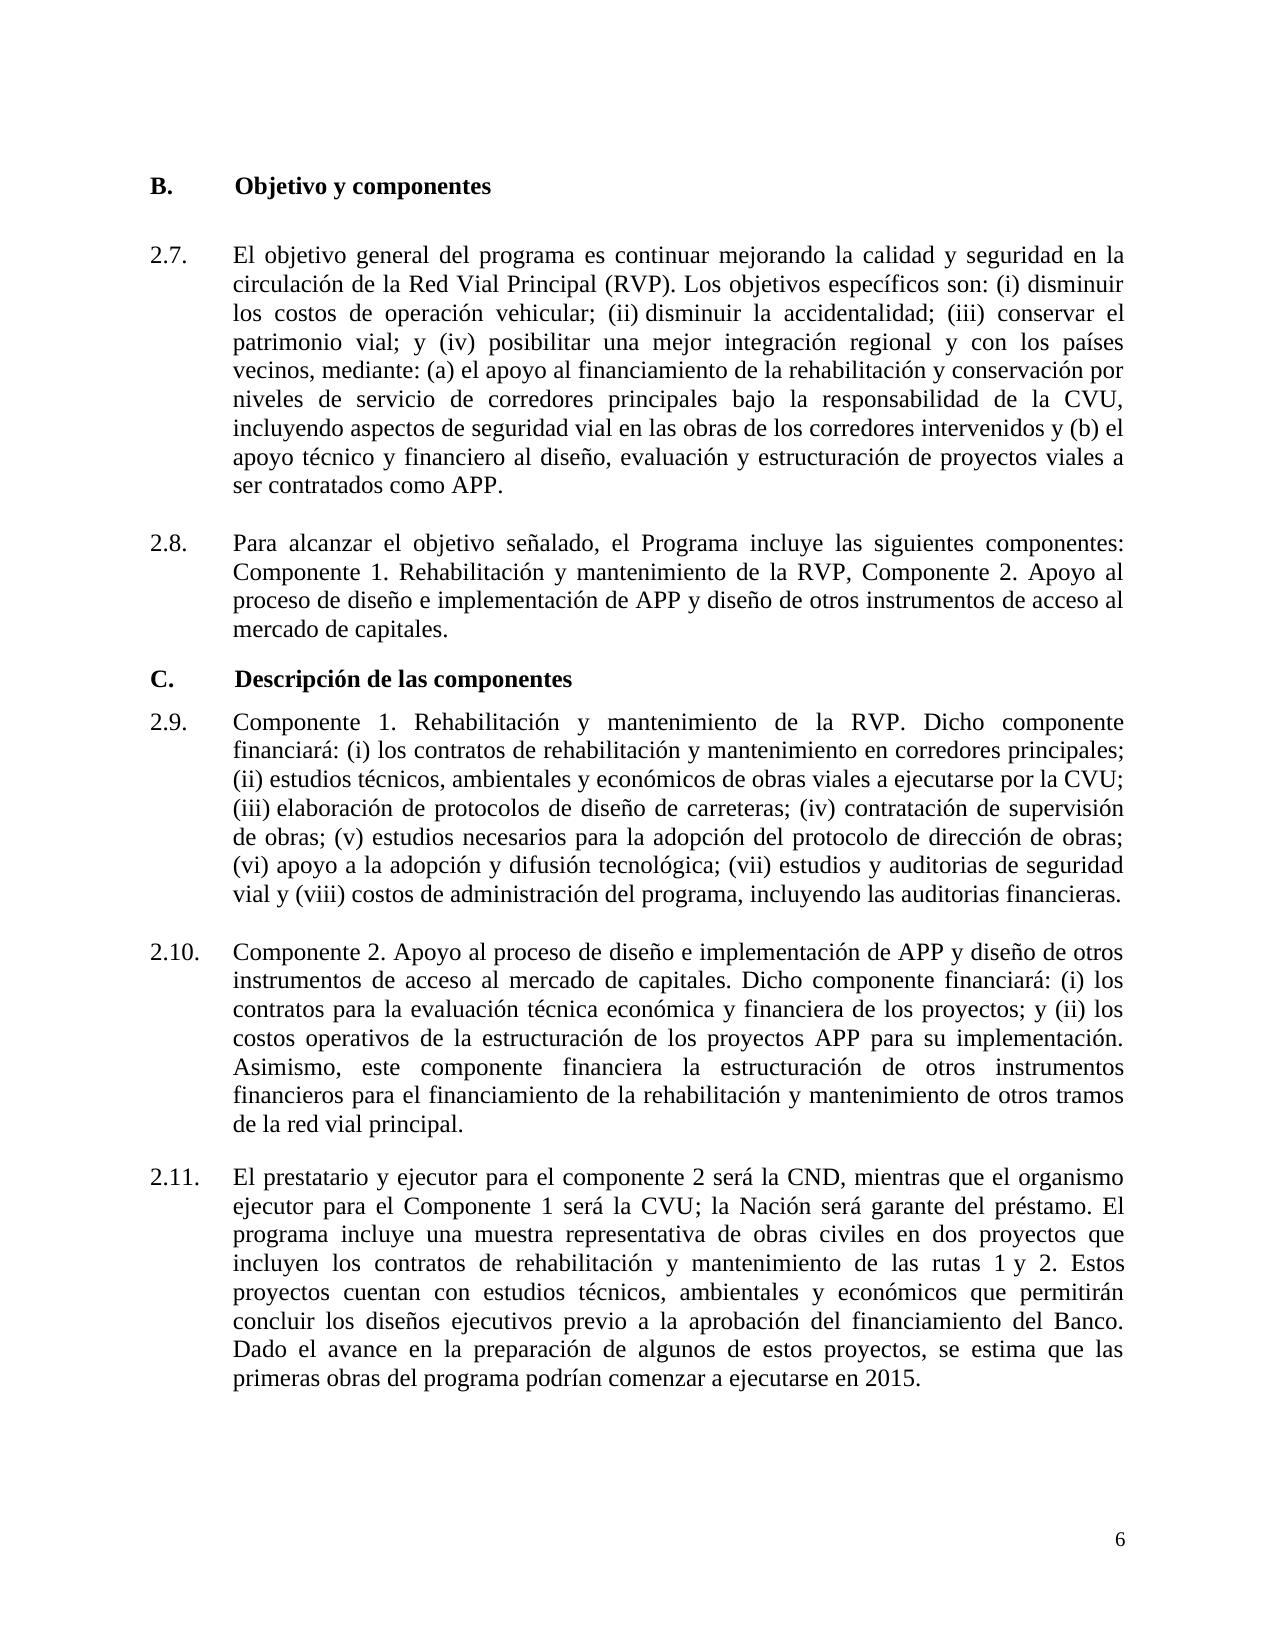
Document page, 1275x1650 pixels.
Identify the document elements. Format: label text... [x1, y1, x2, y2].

subtitle Componente 2. Apoyo al proceso de diseño e implementación de APP y diseño de otros instrumentos de acceso al mercado de capitales. Dicho componente financiará: (i) los contratos para la evaluación técnica económica y financiera de los proyectos; y (ii) los costos operativos de la estructuración de los proyectos APP para su implementación. Asimismo, este componente financiera la estructuración de otros instrumentos financieros para el financiamiento de la rehabilitación y mantenimiento de otros tramos de la red vial principal. [150, 937, 1125, 1138]
subtitle Descripción de las componentes [150, 664, 1125, 692]
subtitle Para alcanzar el objetivo señalado, el Programa incluye las siguientes componentes: Componente 1. Rehabilitación y mantenimiento de la RVP, Componente 2. Apoyo al proceso de diseño e implementación de APP y diseño de otros instrumentos de acceso al mercado de capitales. [150, 528, 1125, 643]
subtitle El objetivo general del programa es continuar mejorando la calidad y seguridad en la circulación de la Red Vial Principal (RVP). Los objetivos específicos son: (i) disminuir los costos de operación vehicular; (ii) disminuir la accidentalidad; (iii) conservar el patrimonio vial; y (iv) posibilitar una mejor integración regional y con los países vecinos, mediante: (a) el apoyo al financiamiento de la rehabilitación y conservación por niveles de servicio de corredores principales bajo la responsabilidad de la CVU, incluyendo aspectos de seguridad vial en las obras de los corredores intervenidos y (b) el apoyo técnico y financiero al diseño, evaluación y estructuración de proyectos viales a ser contratados como APP. [150, 240, 1125, 499]
subtitle El prestatario y ejecutor para el componente 2 será la CND, mientras que el organismo ejecutor para el Componente 1 será la CVU; la Nación será garante del préstamo. El programa incluye una muestra representativa de obras civiles en dos proyectos que incluyen los contratos de rehabilitación y mantenimiento de las rutas 1 y 2. Estos proyectos cuentan con estudios técnicos, ambientales y económicos que permitirán concluir los diseños ejecutivos previo a la aprobación del financiamiento del Banco. Dado el avance en la preparación de algunos de estos proyectos, se estima que las primeras obras del programa podrían comenzar a ejecutarse en 2015. [150, 1162, 1125, 1392]
subtitle Objetivo y componentes [150, 171, 1125, 199]
subtitle Componente 1. Rehabilitación y mantenimiento de la RVP. Dicho componente financiará: (i) los contratos de rehabilitación y mantenimiento en corredores principales; (ii) estudios técnicos, ambientales y económicos de obras viales a ejecutarse por la CVU; (iii) elaboración de protocolos de diseño de carreteras; (iv) contratación de supervisión de obras; (v) estudios necesarios para la adopción del protocolo de dirección de obras; (vi) apoyo a la adopción y difusión tecnológica; (vii) estudios y auditorias de seguridad vial y (viii) costos de administración del programa, incluyendo las auditorias financieras. [150, 707, 1125, 908]
